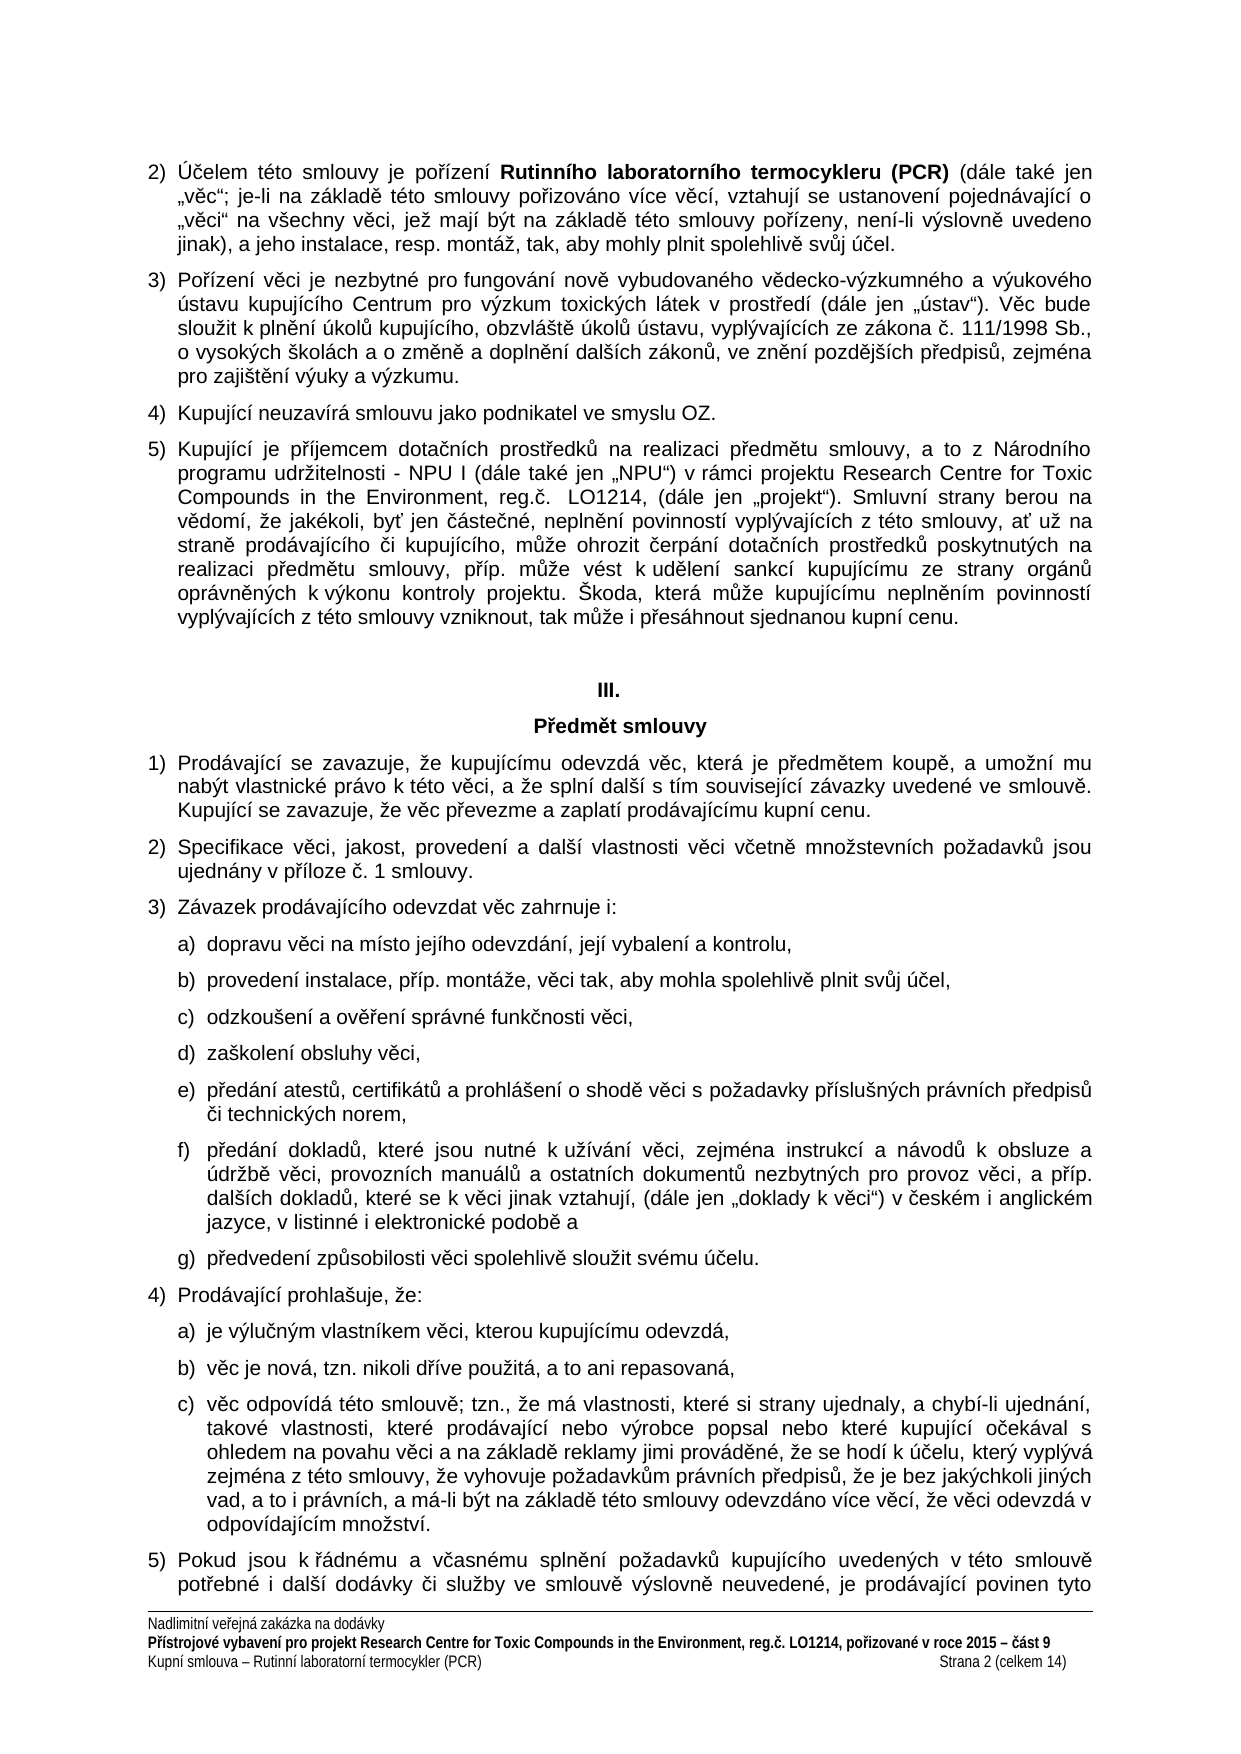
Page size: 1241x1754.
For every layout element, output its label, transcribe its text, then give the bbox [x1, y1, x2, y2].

list Pořízení věci je nezbytné pro fungování nově vybudovaného vědecko-výzkumného a výukového ústavu kupujícího Centrum pro výzkum toxických látek v prostředí (dále jen „ústav“). Věc bude sloužit k plnění úkolů kupujícího, obzvláště úkolů ústavu, vyplývajících ze zákona č. 111/1998 Sb., o vysokých školách a o změně a doplnění dalších zákonů, ve znění pozdějších předpisů, zejména pro zajištění výuky a výzkumu. [148, 268, 1093, 388]
list odzkoušení a ověření správné funkčnosti věci, [177, 1004, 1093, 1028]
list Závazek prodávajícího odevzdat věc zahrnuje i: [148, 895, 1093, 919]
list věc odpovídá této smlouvě; tzn., že má vlastnosti, které si strany ujednaly, a chybí-li ujednání, takové vlastnosti, které prodávající nebo výrobce popsal nebo které kupující očekával s ohledem na povahu věci a na základě reklamy jimi prováděné, že se hodí k účelu, který vyplývá zejména z této smlouvy, že vyhovuje požadavkům právních předpisů, že je bez jakýchkoli jiných vad, a to i právních, a má-li být na základě této smlouvy odevzdáno více věcí, že věci odevzdá v odpovídajícím množství. [177, 1392, 1093, 1536]
list Kupující je příjemcem dotačních prostředků na realizaci předmětu smlouvy, a to z Národního programu udržitelnosti - NPU I (dále také jen „NPU“) v rámci projektu Research Centre for Toxic Compounds in the Environment, reg.č. LO1214, (dále jen „projekt“). Smluvní strany berou na vědomí, že jakékoli, byť jen částečné, neplnění povinností vyplývajících z této smlouvy, ať už na straně prodávajícího či kupujícího, může ohrozit čerpání dotačních prostředků poskytnutých na realizaci předmětu smlouvy, příp. může vést k udělení sankcí kupujícímu ze strany orgánů oprávněných k výkonu kontroly projektu. Škoda, která může kupujícímu neplněním povinností vyplývajících z této smlouvy vzniknout, tak může i přesáhnout sjednanou kupní cenu. [148, 437, 1093, 628]
list Prodávající se zavazuje, že kupujícímu odevzdá věc, která je předmětem koupě, a umožní mu nabýt vlastnické právo k této věci, a že splní další s tím související závazky uvedené ve smlouvě. Kupující se zavazuje, že věc převezme a zaplatí prodávajícímu kupní cenu. [148, 750, 1093, 822]
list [148, 1548, 1093, 1596]
list předání dokladů, které jsou nutné k užívání věci, zejména instrukcí a návodů k obsluze a údržbě věci, provozních manuálů a ostatních dokumentů nezbytných pro provoz věci, a příp. dalších dokladů, které se k věci jinak vztahují, (dále jen „doklady k věci“) v českém i anglickém jazyce, v listinné i elektronické podobě a [177, 1138, 1093, 1234]
list dopravu věci na místo jejího odevzdání, její vybalení a kontrolu, [177, 932, 1093, 956]
list zaškolení obsluhy věci, [177, 1041, 1093, 1065]
list provedení instalace, příp. montáže, věci tak, aby mohla spolehlivě plnit svůj účel, [177, 968, 1093, 992]
list Prodávající prohlašuje, že: [148, 1283, 1093, 1307]
list je výlučným vlastníkem věci, kterou kupujícímu odevzdá, [177, 1319, 1093, 1343]
list věc je nová, tzn. nikoli dříve použitá, a to ani repasovaná, [177, 1356, 1093, 1379]
list Kupující neuzavírá smlouvu jako podnikatel ve smyslu OZ. [148, 400, 1093, 424]
list Účelem této smlouvy je pořízení Rutinního laboratorního termocykleru (PCR) (dále také jen „věc“; je-li na základě této smlouvy pořizováno více věcí, vztahují se ustanovení pojednávající o „věci“ na všechny věci, jež mají být na základě této smlouvy pořízeny, není-li výslovně uvedeno jinak), a jeho instalace, resp. montáž, tak, aby mohly plnit spolehlivě svůj účel. [148, 160, 1093, 256]
text Předmět smlouvy [148, 714, 1093, 738]
list předání atestů, certifikátů a prohlášení o shodě věci s požadavky příslušných právních předpisů či technických norem, [177, 1077, 1093, 1125]
list předvedení způsobilosti věci spolehlivě sloužit svému účelu. [177, 1246, 1093, 1270]
list Specifikace věci, jakost, provedení a další vlastnosti věci včetně množstevních požadavků jsou ujednány v příloze č. 1 smlouvy. [148, 835, 1093, 883]
